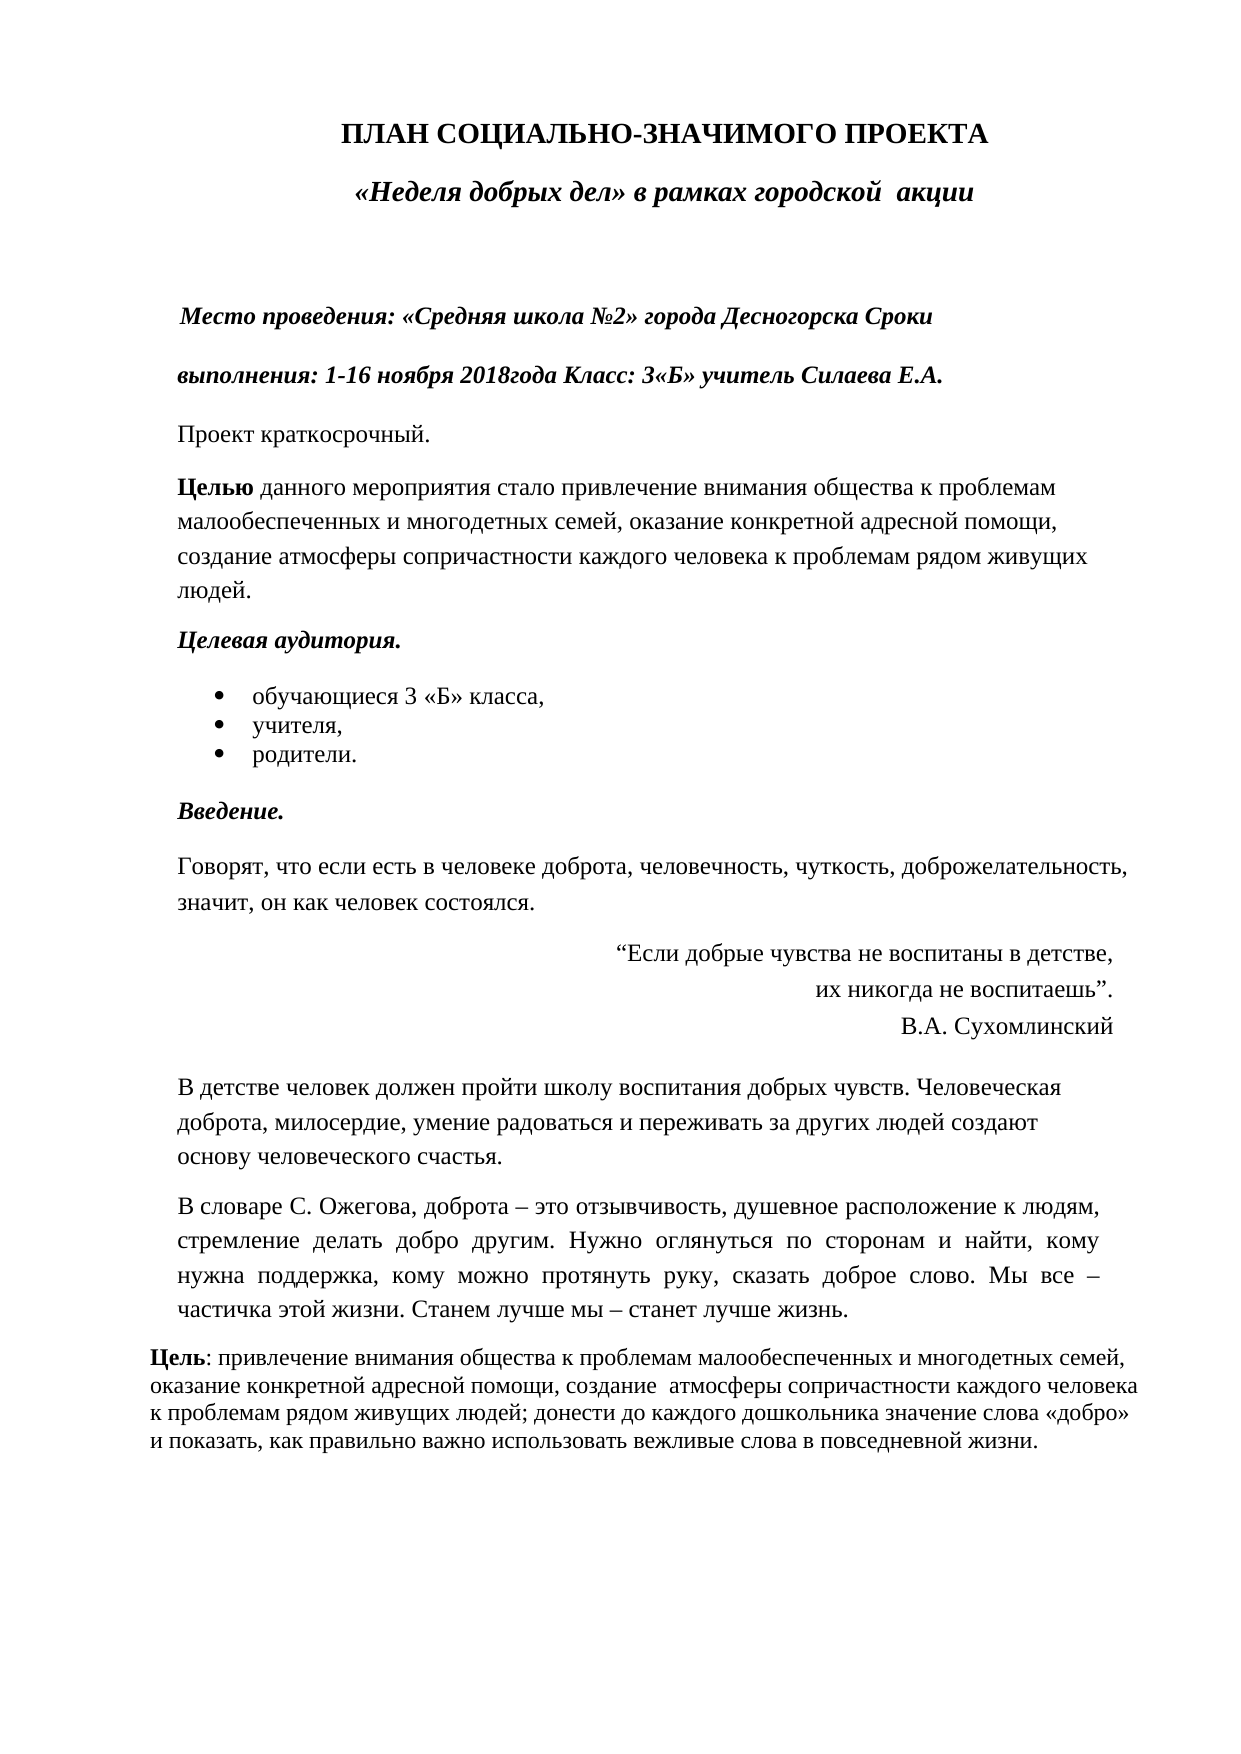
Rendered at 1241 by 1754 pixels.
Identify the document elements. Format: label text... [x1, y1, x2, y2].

text Целевая аудитория. [177, 625, 1144, 653]
text Целью данного мероприятия стало привлечение внимания общества к проблемам малообеспеченных и многодетных семей, оказание конкретной адресной помощи, создание атмосферы сопричастности каждого человека к проблемам рядом живущих людей. [177, 472, 1092, 604]
text Говорят, что если есть в человеке доброта, человечность, чуткость, доброжелательность, значит, он как человек состоялся. [177, 851, 1155, 916]
text “Если добрые чувства не воспитаны в детстве, [177, 938, 1113, 966]
list родители. [215, 739, 1144, 767]
text их никогда не воспитаешь”. [177, 974, 1113, 1003]
text В.А. Сухомлинский [177, 1011, 1113, 1040]
text Введение. [177, 796, 1144, 825]
list обучающиеся 3 «Б» класса, [215, 681, 1144, 710]
list детстве человек должен пройти школу воспитания добрых чувств. Человеческая доброта, милосердие, умение радоваться и переживать за других людей создают основу человеческого счастья. [177, 1072, 1115, 1170]
text Место проведения: «Средняя школа №2» города Десногорска Сроки выполнения: 1-16 ноября 2018года Класс: 3«Б» учитель Силаева Е.А. [177, 301, 1044, 389]
list учителя, [215, 710, 1144, 739]
text «Неделя добрых дел» в рамках городской акции [177, 174, 1044, 208]
list словаре С. Ожегова, доброта – это отзывчивость, душевное расположение к людям, стремление делать добро другим. Нужно оглянуться по сторонам и найти, кому нужна поддержка, кому можно протянуть руку, сказать доброе слово. Мы все – частичка этой жизни. Станем лучше мы – станет лучше жизнь. [177, 1191, 1101, 1323]
text Цель: привлечение внимания общества к проблемам малообеспеченных и многодетных семей, оказание конкретной адресной помощи, создание атмосферы сопричастности каждого человека к проблемам рядом живущих людей; донести до каждого дошкольника значение слова «добро» и показать, как правильно важно использовать вежливые слова в повседневной жизни. [150, 1343, 1144, 1454]
text ПЛАН СОЦИАЛЬНО-ЗНАЧИМОГО ПРОЕКТА [150, 116, 1180, 149]
text Проект краткосрочный. [177, 419, 1144, 447]
